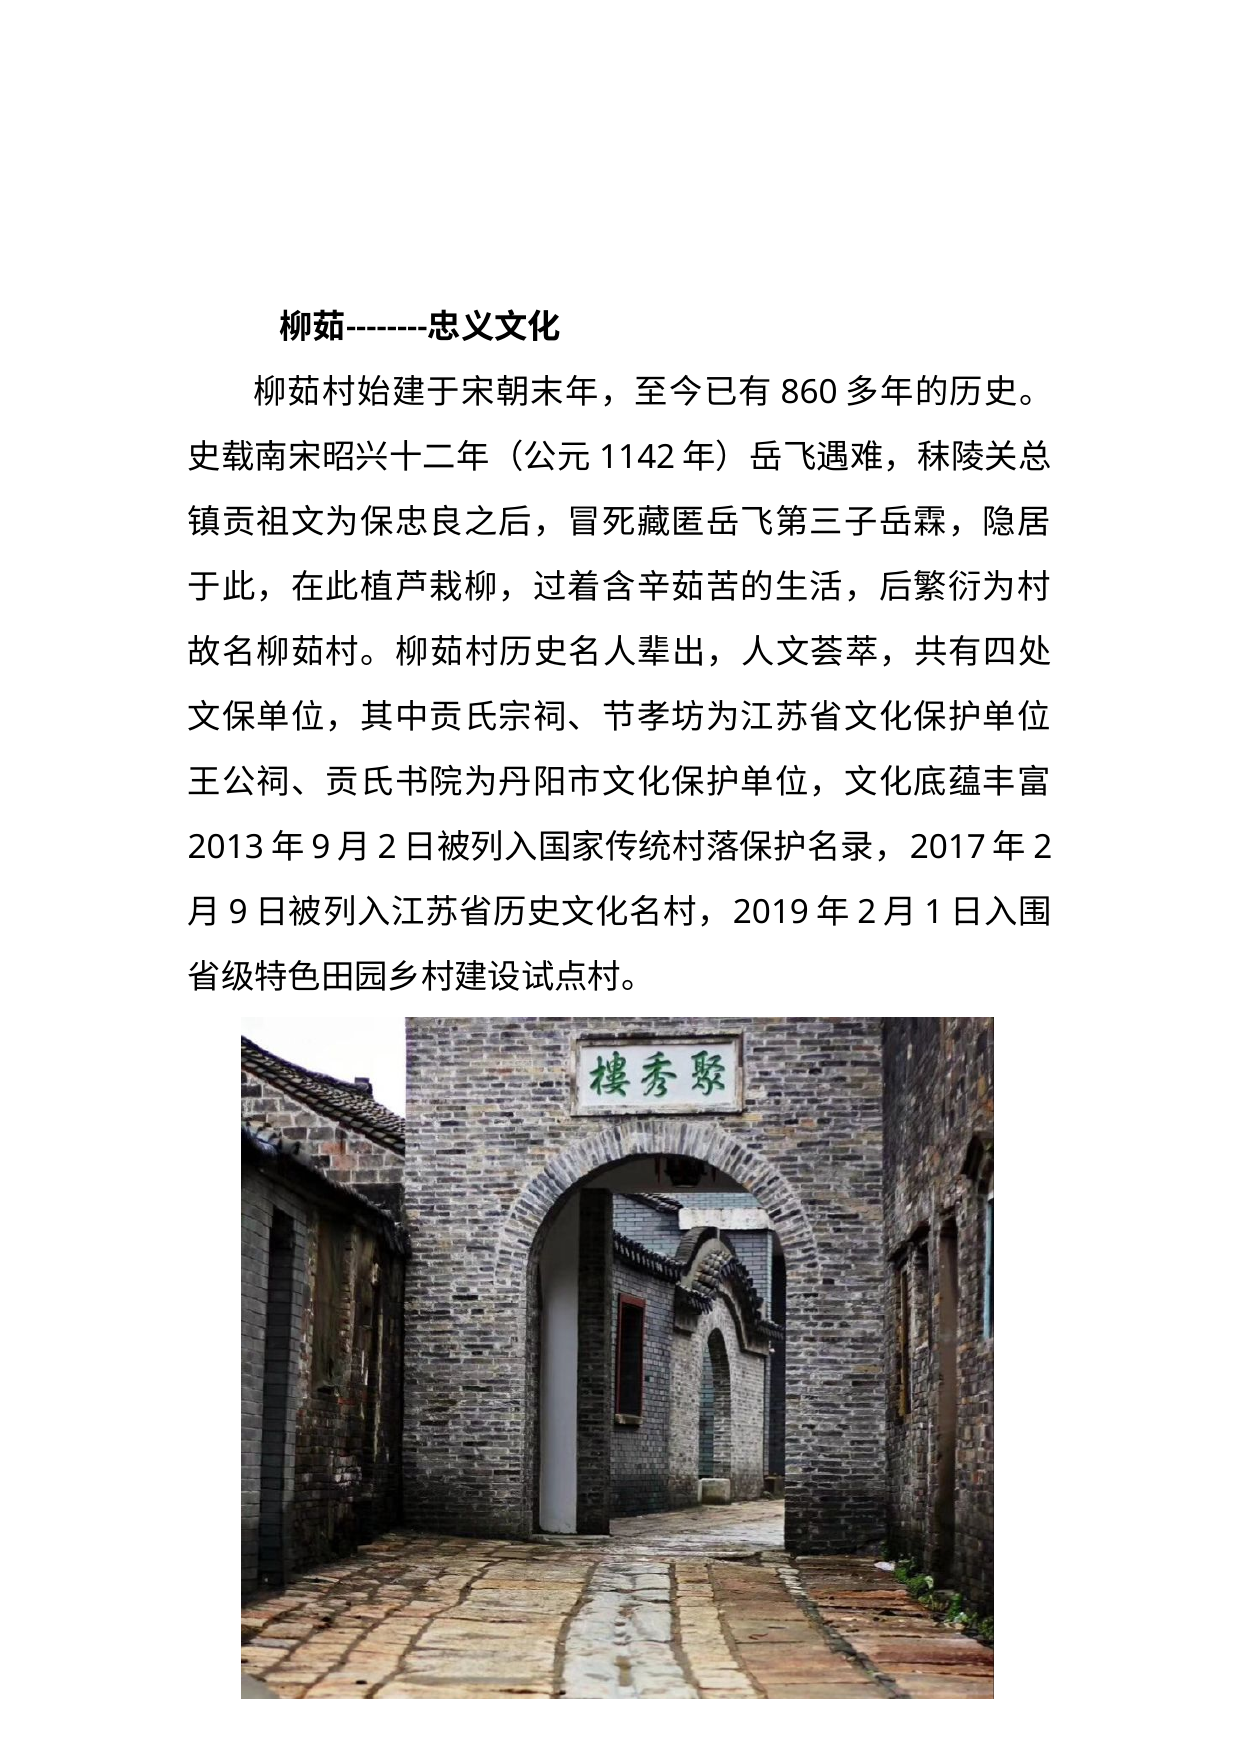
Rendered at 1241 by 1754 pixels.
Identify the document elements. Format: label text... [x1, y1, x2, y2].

text 柳茹村始建于宋朝末年，至今已有860多年的历史。史载南宋昭兴十二年（公元1142年）岳飞遇难，秣陵关总镇贡祖文为保忠良之后，冒死藏匿岳飞第三子岳霖，隐居于此，在此植芦栽柳，过着含辛茹苦的生活，后繁衍为村，故名柳茹村。柳茹村历史名人辈出，人文荟萃，共有四处文保单位，其中贡氏宗祠、节孝坊为江苏省文化保护单位，王公祠、贡氏书院为丹阳市文化保护单位，文化底蕴丰富，2013年9月2日被列入国家传统村落保护名录，2017年2月9日被列入江苏省历史文化名村，2019年2月1日入围省级特色田园乡村建设试点村。 [187, 357, 1053, 1007]
picture [241, 1017, 994, 1699]
text 柳茹--------忠义文化 [187, 292, 1053, 357]
